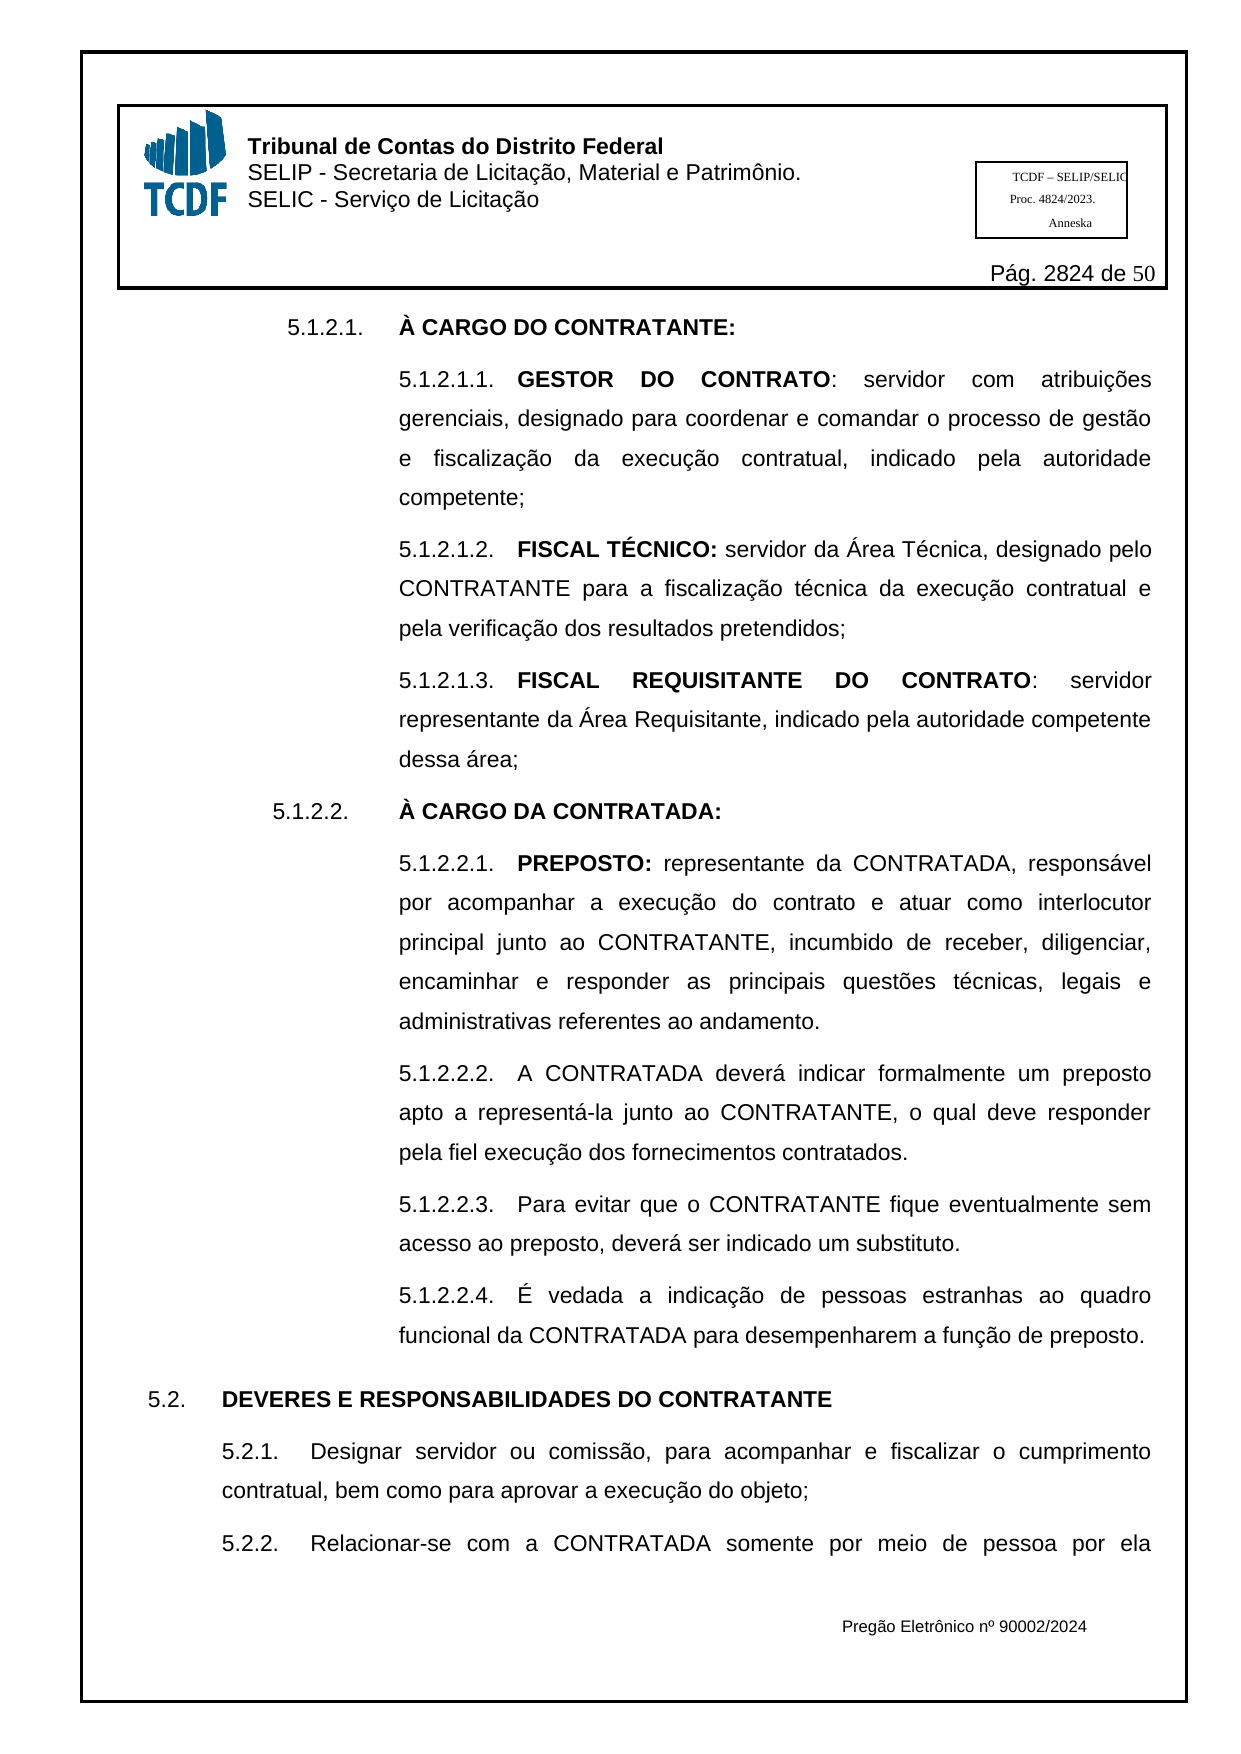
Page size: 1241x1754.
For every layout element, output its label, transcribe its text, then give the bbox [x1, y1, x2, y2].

list À CARGO DO CONTRATANTE: [287, 313, 1152, 340]
list FISCAL REQUISITANTE DO CONTRATO: servidor representante da Área Requisitante, indicado pela autoridade competente dessa área; [399, 667, 1152, 772]
list Relacionar-se com a CONTRATADA somente por meio de pessoa por ela credenciada; [222, 1529, 1152, 1556]
list GESTOR DO CONTRATO: servidor com atribuições gerenciais, designado para coordenar e comandar o processo de gestão e fiscalização da execução contratual, indicado pela autoridade competente; [399, 366, 1152, 510]
list Para evitar que o CONTRATANTE fique eventualmente sem acesso ao preposto, deverá ser indicado um substituto. [399, 1191, 1152, 1256]
list DEVERES E RESPONSABILIDADES DO CONTRATANTE [148, 1386, 1152, 1412]
list À CARGO DA CONTRATADA: [272, 798, 1152, 824]
list A CONTRATADA deverá indicar formalmente um preposto apto a representá-la junto ao CONTRATANTE, o qual deve responder pela fiel execução dos fornecimentos contratados. [399, 1060, 1152, 1165]
list FISCAL TÉCNICO: servidor da Área Técnica, designado pelo CONTRATANTE para a fiscalização técnica da execução contratual e pela verificação dos resultados pretendidos; [399, 536, 1152, 641]
list Designar servidor ou comissão, para acompanhar e fiscalizar o cumprimento contratual, bem como para aprovar a execução do objeto; [222, 1438, 1152, 1504]
picture [129, 107, 241, 218]
list PREPOSTO: representante da CONTRATADA, responsável por acompanhar a execução do contrato e atuar como interlocutor principal junto ao CONTRATANTE, incumbido de receber, diligenciar, encaminhar e responder as principais questões técnicas, legais e administrativas referentes ao andamento. [399, 850, 1152, 1034]
list É vedada a indicação de pessoas estranhas ao quadro funcional da CONTRATADA para desempenharem a função de preposto. [399, 1282, 1152, 1348]
